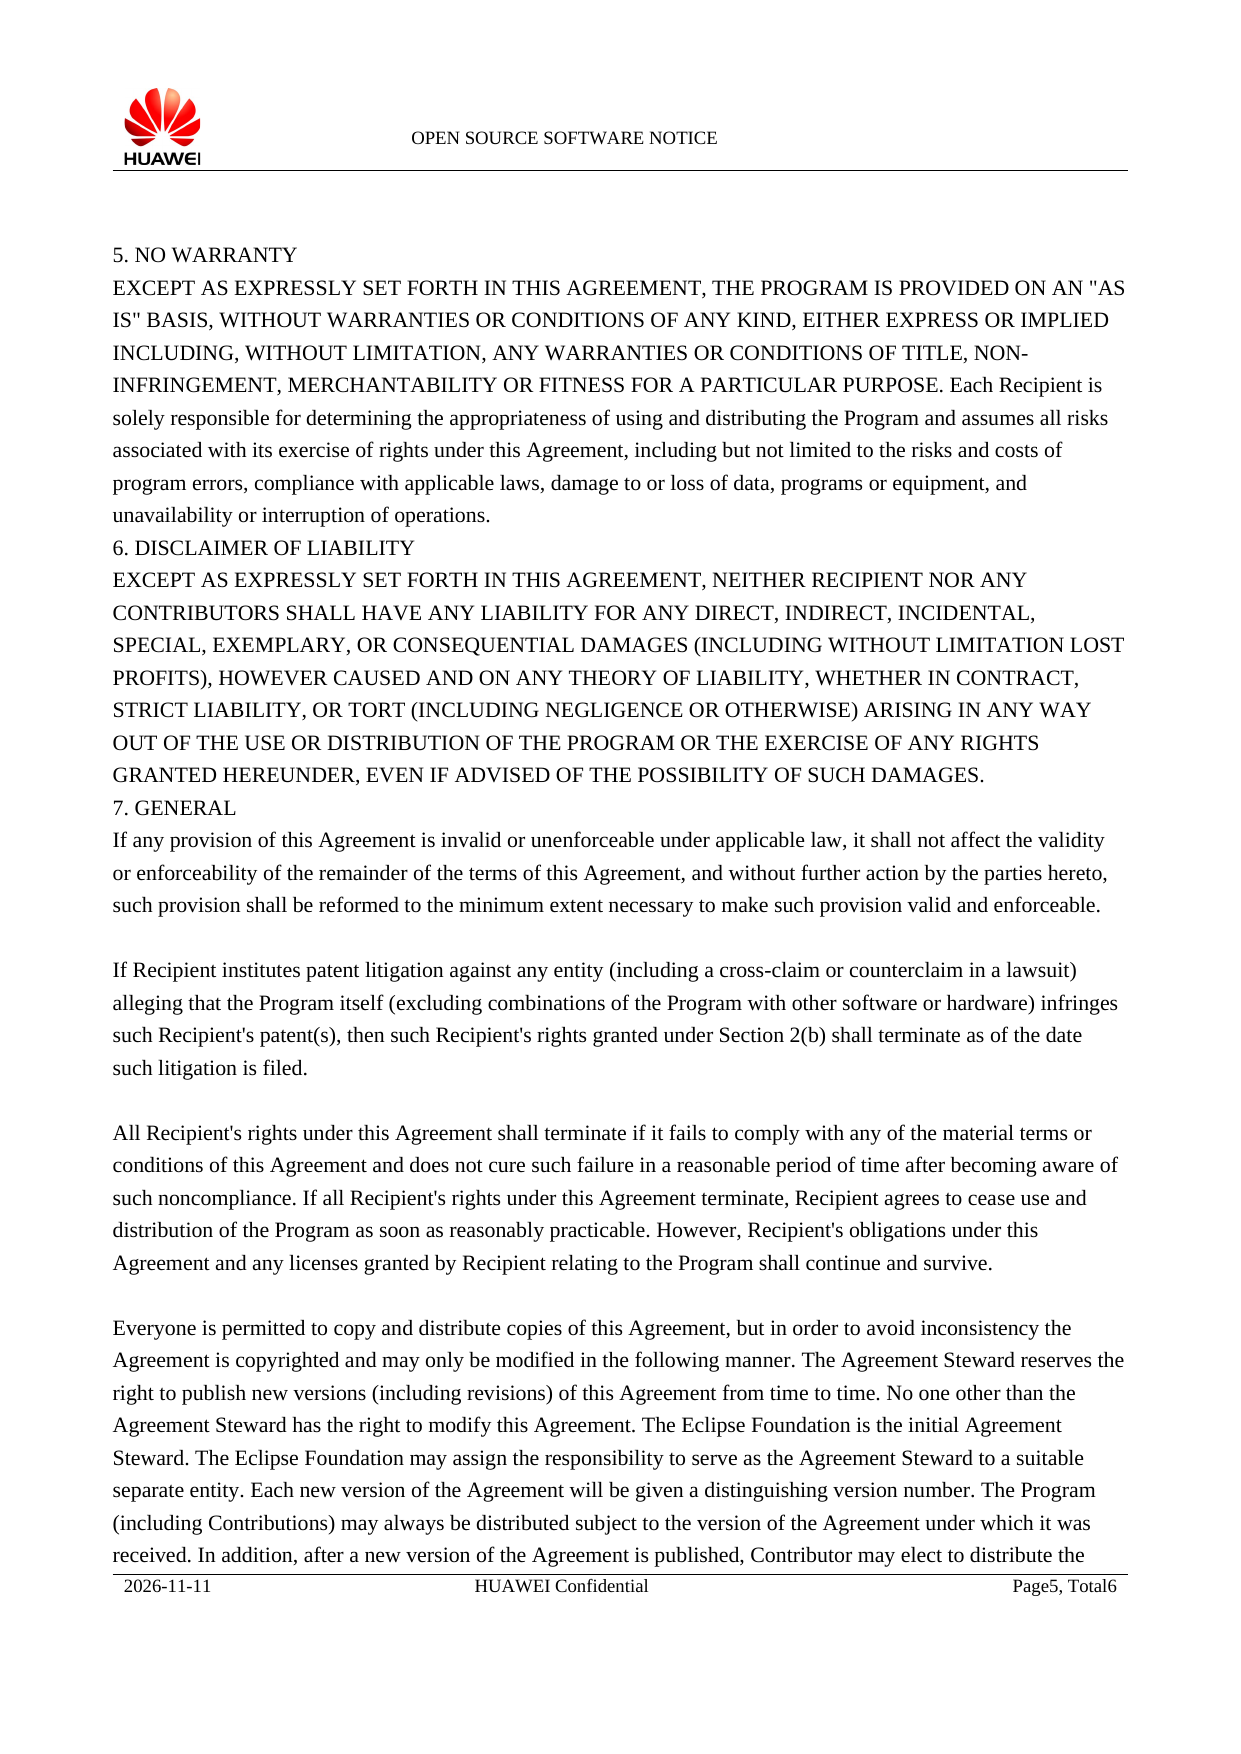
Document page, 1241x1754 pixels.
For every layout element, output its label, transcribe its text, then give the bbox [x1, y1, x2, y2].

picture [124, 88, 201, 165]
